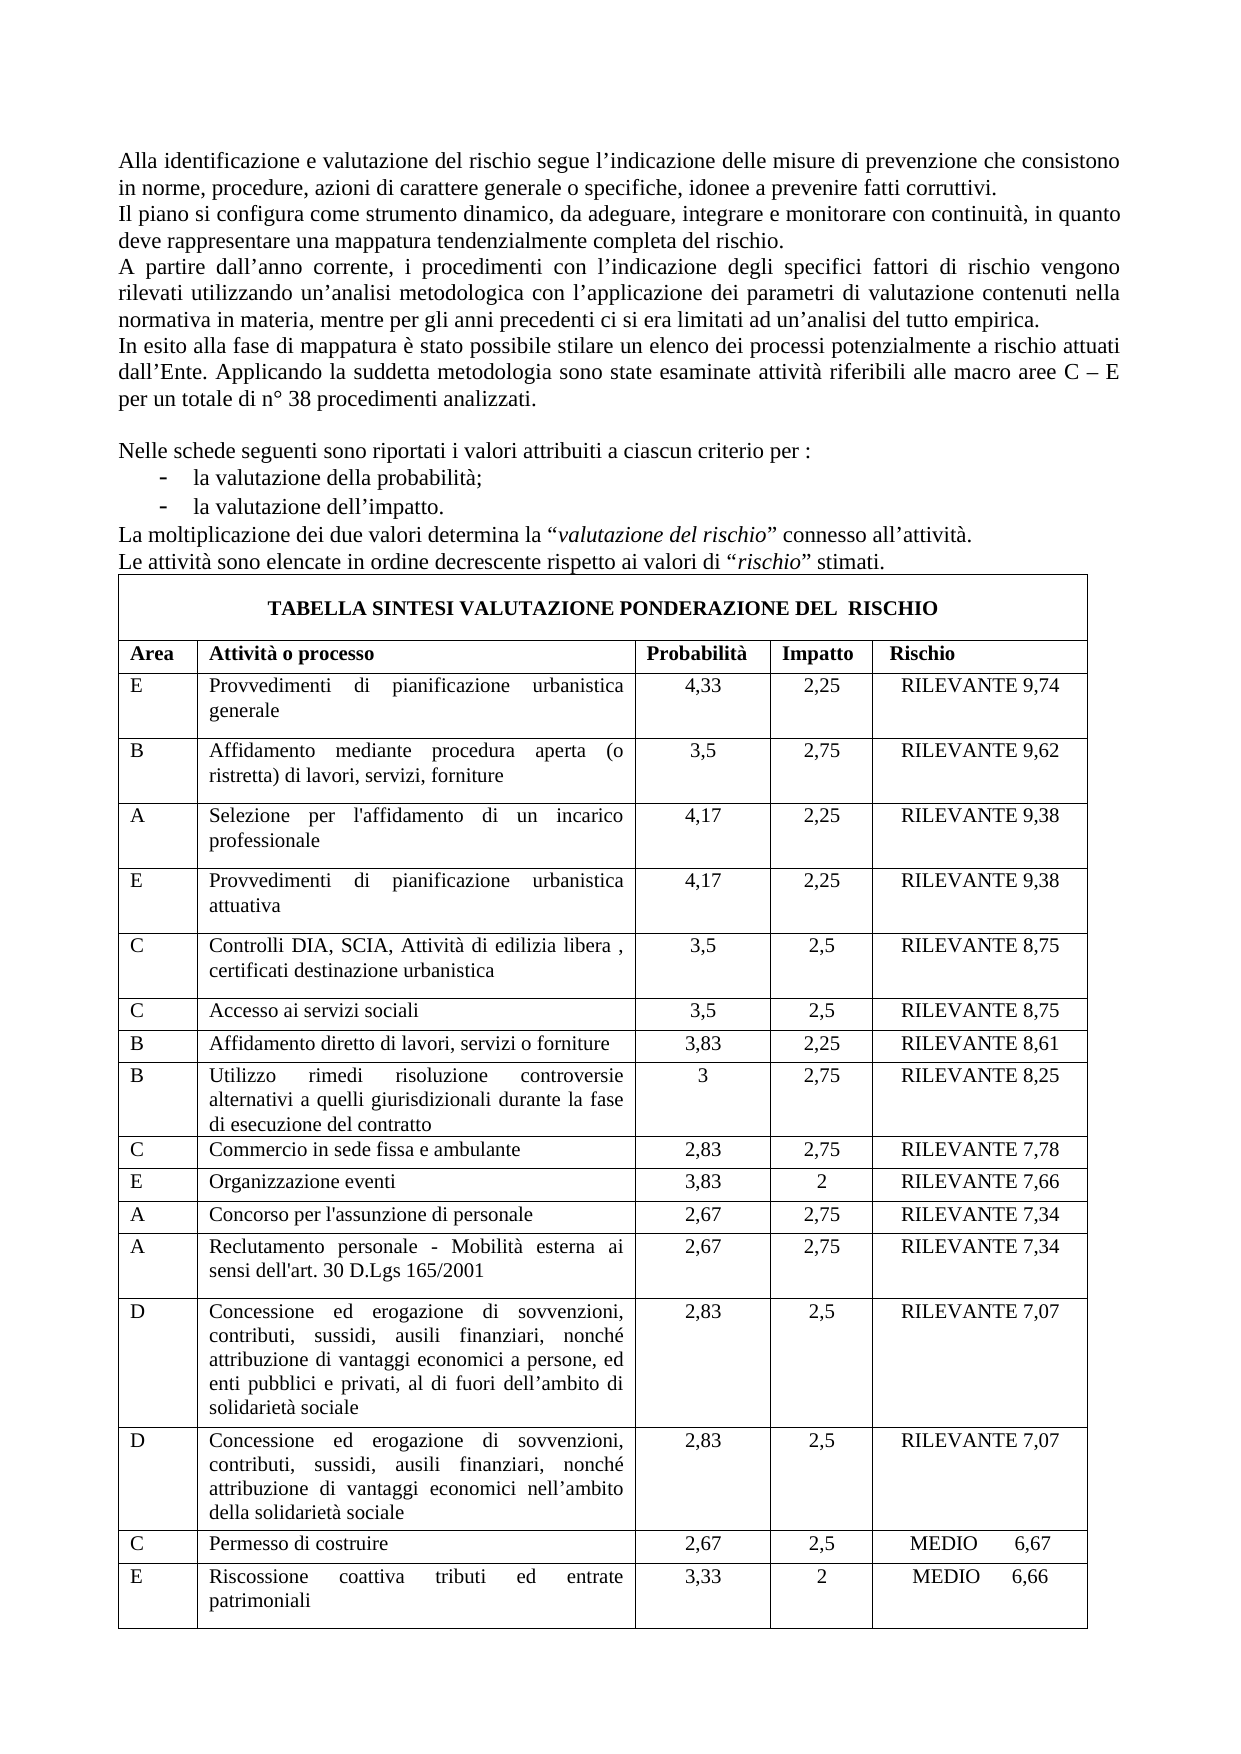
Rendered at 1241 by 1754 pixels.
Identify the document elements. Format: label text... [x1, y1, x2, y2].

table_cell RILEVANTE 8,75 [873, 934, 1087, 997]
table_cell C [119, 1137, 197, 1168]
table_cell 3,33 [636, 1564, 770, 1628]
table_cell Organizzazione eventi [198, 1169, 635, 1201]
table_cell RILEVANTE 9,38 [873, 869, 1087, 932]
table_cell Riscossione coattiva tributi ed entrate patrimoniali [198, 1564, 635, 1628]
table_cell C [119, 934, 197, 997]
table_cell Accesso ai servizi sociali [198, 999, 635, 1030]
table_cell Attività o processo [198, 641, 635, 672]
table_cell E [119, 869, 197, 932]
table_cell 2,25 [771, 1031, 872, 1062]
text La moltiplicazione dei due valori determina la “valutazione del rischio” connesso all’attività. [118, 522, 1122, 548]
list la valutazione della probabilità; [156, 464, 1122, 493]
table_cell Selezione per l'affidamento di un incarico professionale [198, 804, 635, 867]
table_cell A [119, 1234, 197, 1298]
table_cell 4,17 [636, 804, 770, 867]
text In esito alla fase di mappatura è stato possibile stilare un elenco dei processi potenzialmente a rischio attuati dall’Ente. Applicando la suddetta metodologia sono state esaminate attività riferibili alle macro aree C – E per un totale di n° 38 procedimenti analizzati. [118, 332, 1122, 411]
table_cell Rischio [873, 641, 1087, 672]
table_cell 2,25 [771, 869, 872, 932]
table_cell Commercio in sede fissa e ambulante [198, 1137, 635, 1168]
table_cell B [119, 1063, 197, 1136]
table_cell C [119, 1531, 197, 1563]
table_cell Reclutamento personale - Mobilità esterna ai sensi dell'art. 30 D.Lgs 165/2001 [198, 1234, 635, 1298]
table_cell RILEVANTE 7,78 [873, 1137, 1087, 1168]
table_cell Provvedimenti di pianificazione urbanistica attuativa [198, 869, 635, 932]
table_cell Utilizzo rimedi risoluzione controversie alternativi a quelli giurisdizionali durante la fase di esecuzione del contratto [198, 1063, 635, 1136]
table_cell 2,5 [771, 1428, 872, 1530]
table_cell RILEVANTE 8,75 [873, 999, 1087, 1030]
table_cell Affidamento diretto di lavori, servizi o forniture [198, 1031, 635, 1062]
table_cell Concessione ed erogazione di sovvenzioni, contributi, sussidi, ausili finanziari, nonché attribuzione di vantaggi economici a persone, ed enti pubblici e privati, al di fuori dell’ambito di solidarietà sociale [198, 1299, 635, 1427]
table_cell 2 [771, 1564, 872, 1628]
table_cell 2,75 [771, 739, 872, 802]
table_cell RILEVANTE 7,07 [873, 1428, 1087, 1530]
table_cell RILEVANTE 8,25 [873, 1063, 1087, 1136]
table_cell RILEVANTE 9,38 [873, 804, 1087, 867]
table_cell 2,5 [771, 1299, 872, 1427]
table_cell Area [119, 641, 197, 672]
table_cell 2,83 [636, 1137, 770, 1168]
list la valutazione dell’impatto. [156, 493, 1122, 522]
table_cell 2,25 [771, 674, 872, 737]
table_cell Provvedimenti di pianificazione urbanistica generale [198, 674, 635, 737]
table_cell 2,75 [771, 1234, 872, 1298]
table_cell MEDIO 6,67 [873, 1531, 1087, 1563]
table_cell 4,33 [636, 674, 770, 737]
table_cell Affidamento mediante procedura aperta (o ristretta) di lavori, servizi, forniture [198, 739, 635, 802]
table_header TABELLA SINTESI VALUTAZIONE PONDERAZIONE DEL RISCHIO [119, 575, 1087, 640]
text A partire dall’anno corrente, i procedimenti con l’indicazione degli specifici fattori di rischio vengono rilevati utilizzando un’analisi metodologica con l’applicazione dei parametri di valutazione contenuti nella normativa in materia, mentre per gli anni precedenti ci si era limitati ad un’analisi del tutto empirica. [118, 253, 1122, 332]
table_cell 4,17 [636, 869, 770, 932]
table_cell RILEVANTE 7,34 [873, 1202, 1087, 1233]
table_cell E [119, 1169, 197, 1201]
text Le attività sono elencate in ordine decrescente rispetto ai valori di “rischio” stimati. [118, 548, 1122, 574]
table_cell Concorso per l'assunzione di personale [198, 1202, 635, 1233]
table_cell 3,5 [636, 999, 770, 1030]
table_cell B [119, 739, 197, 802]
table_cell 3,5 [636, 934, 770, 997]
table_cell Permesso di costruire [198, 1531, 635, 1563]
table_cell D [119, 1299, 197, 1427]
table_cell Probabilità [636, 641, 770, 672]
table_cell E [119, 1564, 197, 1628]
text Il piano si configura come strumento dinamico, da adeguare, integrare e monitorare con continuità, in quanto deve rappresentare una mappatura tendenzialmente completa del rischio. [118, 200, 1122, 253]
table_cell RILEVANTE 7,66 [873, 1169, 1087, 1201]
table_cell 2,75 [771, 1137, 872, 1168]
table_cell RILEVANTE 7,07 [873, 1299, 1087, 1427]
table_cell Impatto [771, 641, 872, 672]
table_cell 2,5 [771, 934, 872, 997]
table_cell RILEVANTE 9,62 [873, 739, 1087, 802]
table_cell RILEVANTE 7,34 [873, 1234, 1087, 1298]
table_cell A [119, 804, 197, 867]
text Nelle schede seguenti sono riportati i valori attribuiti a ciascun criterio per : [118, 437, 1122, 464]
table_cell 3,83 [636, 1169, 770, 1201]
table_cell 2 [771, 1169, 872, 1201]
table_cell MEDIO 6,66 [873, 1564, 1087, 1628]
table_cell 2,75 [771, 1202, 872, 1233]
table_cell 2,67 [636, 1234, 770, 1298]
text Alla identificazione e valutazione del rischio segue l’indicazione delle misure di prevenzione che consistono in norme, procedure, azioni di carattere generale o specifiche, idonee a prevenire fatti corruttivi. [118, 148, 1122, 200]
table_cell 3,5 [636, 739, 770, 802]
table_cell RILEVANTE 8,61 [873, 1031, 1087, 1062]
table_cell 2,83 [636, 1428, 770, 1530]
table_cell A [119, 1202, 197, 1233]
table_cell 2,83 [636, 1299, 770, 1427]
table_cell 3,83 [636, 1031, 770, 1062]
table_cell 2,67 [636, 1202, 770, 1233]
table_cell B [119, 1031, 197, 1062]
table_cell C [119, 999, 197, 1030]
table_cell RILEVANTE 9,74 [873, 674, 1087, 737]
table_cell 2,5 [771, 999, 872, 1030]
table_cell 3 [636, 1063, 770, 1136]
table_cell E [119, 674, 197, 737]
table_cell 2,75 [771, 1063, 872, 1136]
table_cell 2,5 [771, 1531, 872, 1563]
table_cell 2,67 [636, 1531, 770, 1563]
table_cell Controlli DIA, SCIA, Attività di edilizia libera , certificati destinazione urbanistica [198, 934, 635, 997]
table_cell Concessione ed erogazione di sovvenzioni, contributi, sussidi, ausili finanziari, nonché attribuzione di vantaggi economici nell’ambito della solidarietà sociale [198, 1428, 635, 1530]
table_cell D [119, 1428, 197, 1530]
table_cell 2,25 [771, 804, 872, 867]
